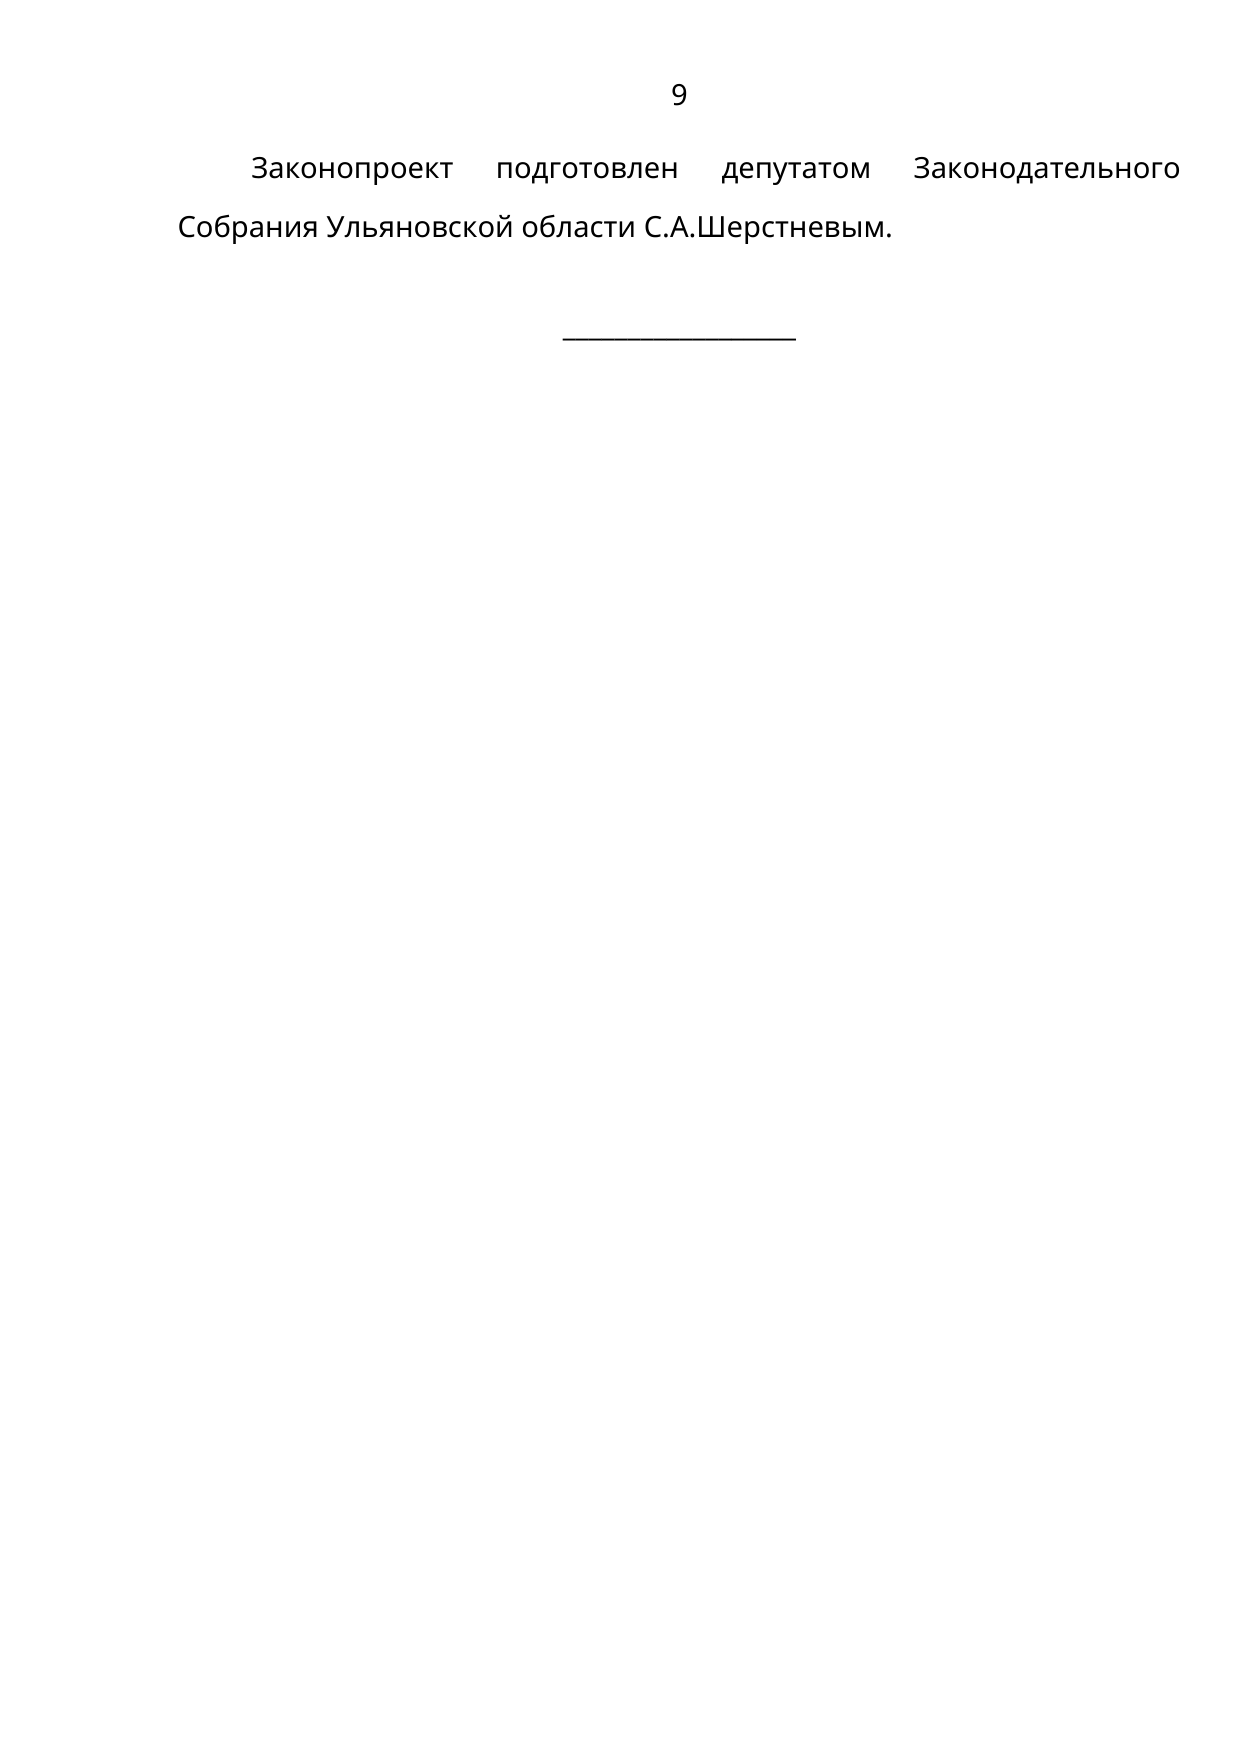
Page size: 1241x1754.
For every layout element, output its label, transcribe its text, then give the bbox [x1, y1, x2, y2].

text __________________ [177, 306, 1181, 345]
text Законопроект подготовлен депутатом Законодательного Собрания Ульяновской области С.А.Шерстневым. [177, 147, 1181, 246]
